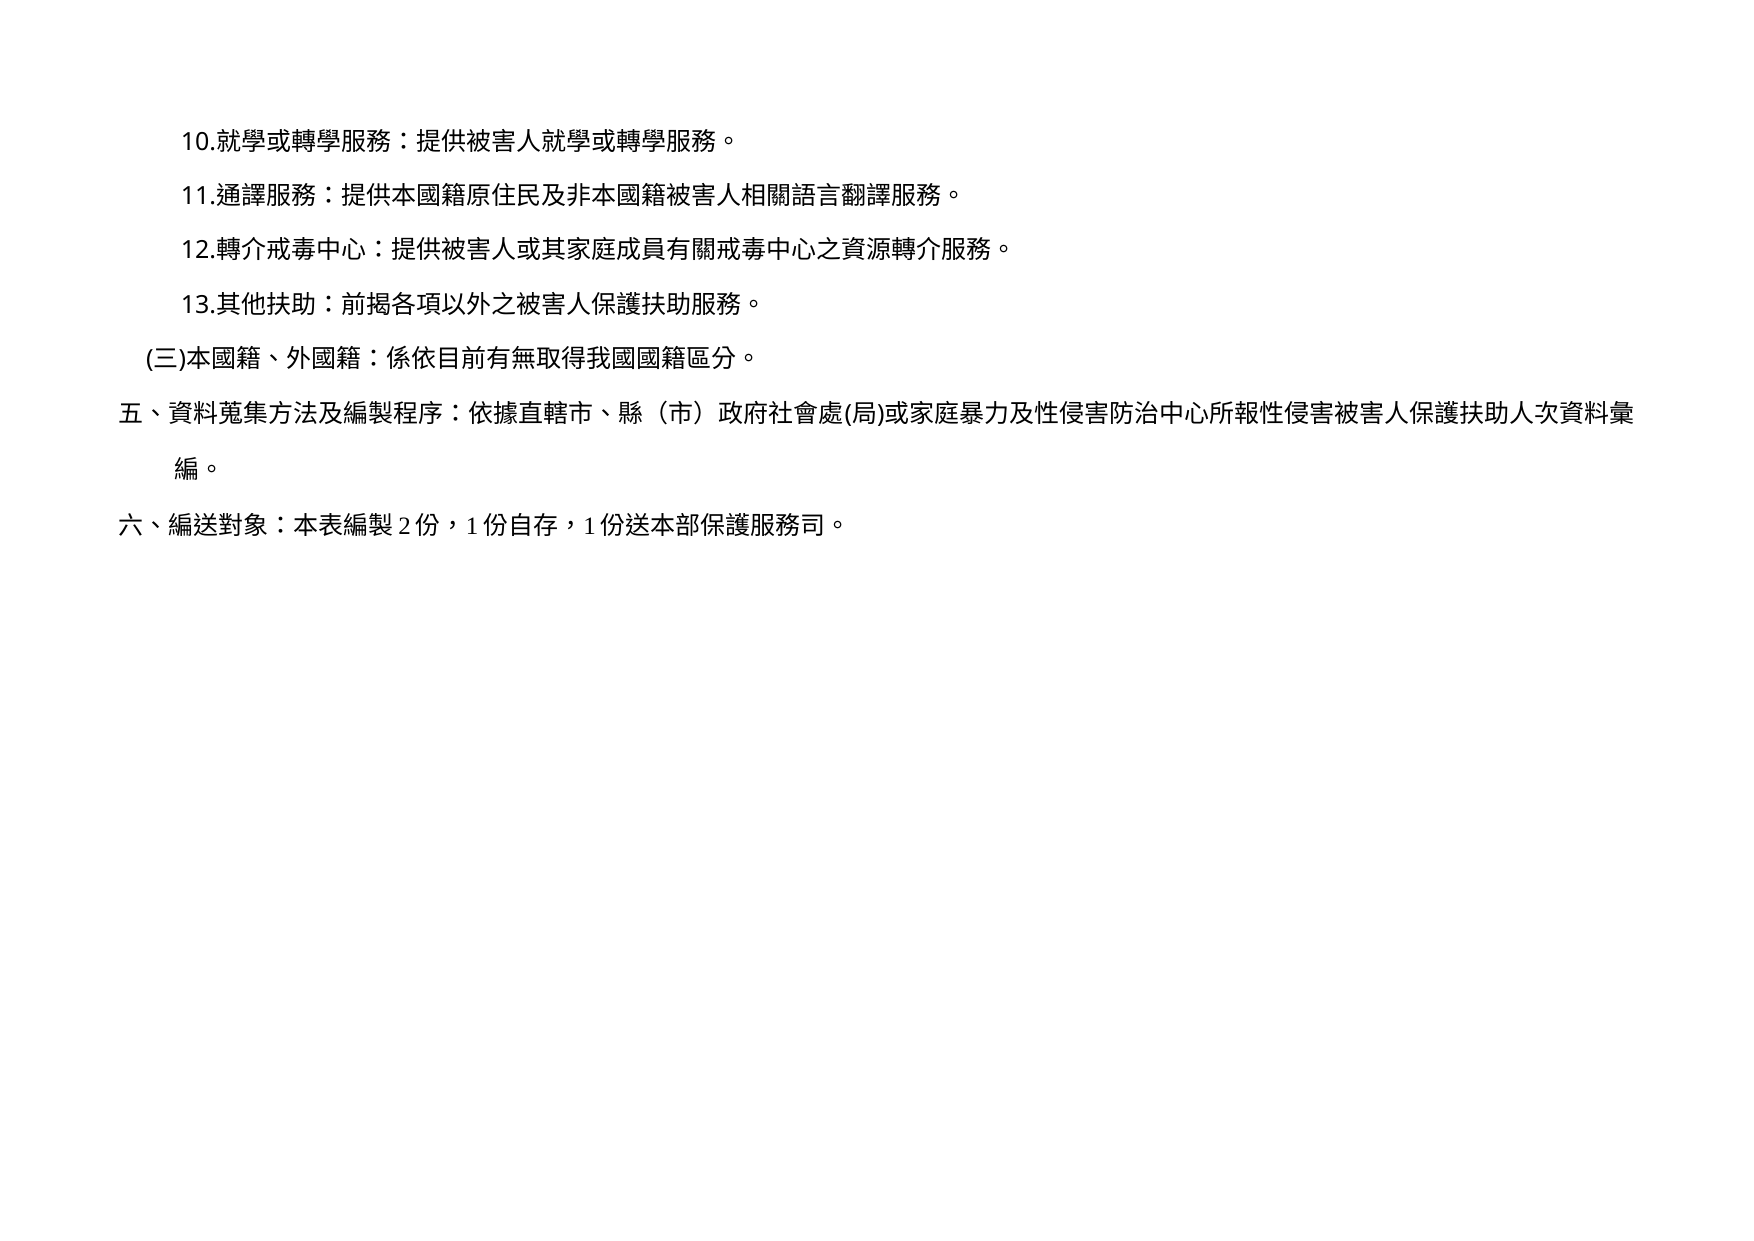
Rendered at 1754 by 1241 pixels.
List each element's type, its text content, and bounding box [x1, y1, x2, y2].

text 10.就學或轉學服務：提供被害人就學或轉學服務。 [181, 121, 1636, 157]
text 13.其他扶助：前揭各項以外之被害人保護扶助服務。 [181, 284, 1636, 321]
text 六、編送對象：本表編製2份，1份自存，1份送本部保護服務司。 [118, 505, 1636, 542]
text 12.轉介戒毒中心：提供被害人或其家庭成員有關戒毒中心之資源轉介服務。 [181, 230, 1636, 266]
text (三)本國籍、外國籍：係依目前有無取得我國國籍區分。 [146, 339, 1636, 375]
text 五、資料蒐集方法及編製程序：依據直轄市、縣（市）政府社會處(局)或家庭暴力及性侵害防治中心所報性侵害被害人保護扶助人次資料彙編。 [118, 393, 1636, 487]
text 11.通譯服務：提供本國籍原住民及非本國籍被害人相關語言翻譯服務。 [181, 176, 1636, 212]
